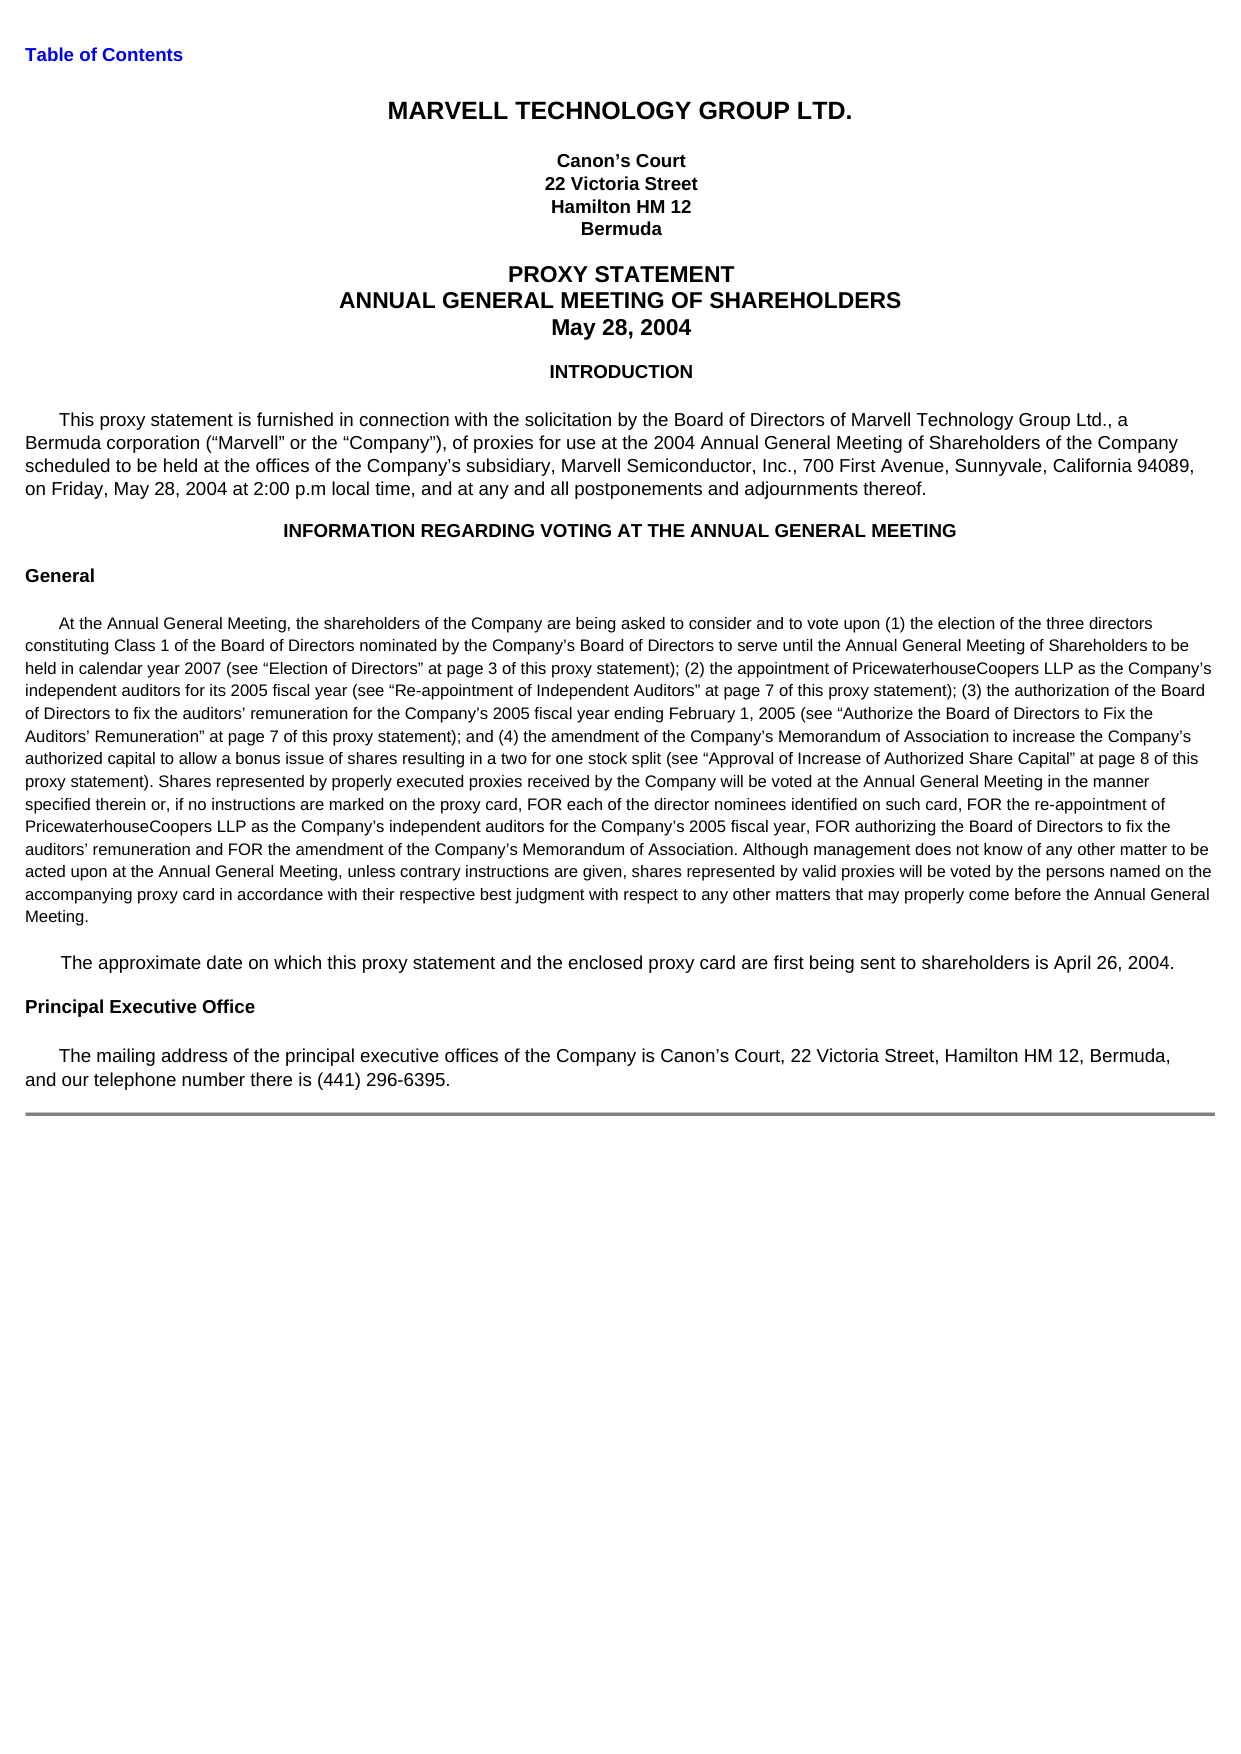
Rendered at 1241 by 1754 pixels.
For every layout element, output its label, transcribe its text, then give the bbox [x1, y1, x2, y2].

text 22 Victoria Street [25, 173, 1217, 195]
text INFORMATION REGARDING VOTING AT THE ANNUAL GENERAL MEETING [25, 520, 1215, 542]
text MARVELL TECHNOLOGY GROUP LTD. [25, 96, 1215, 125]
text ANNUAL GENERAL MEETING OF SHAREHOLDERS [25, 287, 1215, 314]
text PROXY STATEMENT [25, 261, 1217, 287]
text Table of Contents [25, 44, 1213, 65]
text INTRODUCTION [25, 360, 1217, 382]
text At the Annual General Meeting, the shareholders of the Company are being asked to consider and to vote upon (1) the election of the three directors constituting Class 1 of the Board of Directors nominated by the Company’s Board of Directors to serve until the Annual General Meeting of Shareholders to be held in calendar year 2007 (see “Election of Directors” at page 3 of this proxy statement); (2) the appointment of PricewaterhouseCoopers LLP as the Company’s independent auditors for its 2005 fiscal year (see “Re-appointment of Independent Auditors” at page 7 of this proxy statement); (3) the authorization of the Board of Directors to fix the auditors’ remuneration for the Company’s 2005 fiscal year ending February 1, 2005 (see “Authorize the Board of Directors to Fix the Auditors’ Remuneration” at page 7 of this proxy statement); and (4) the amendment of the Company’s Memorandum of Association to increase the Company’s authorized capital to allow a bonus issue of shares resulting in a two for one stock split (see “Approval of Increase of Authorized Share Capital” at page 8 of this proxy statement). Shares represented by properly executed proxies received by the Company will be voted at the Annual General Meeting in the manner specified therein or, if no instructions are marked on the proxy card, FOR each of the director nominees identified on such card, FOR the re-appointment of PricewaterhouseCoopers LLP as the Company’s independent auditors for the Company’s 2005 fiscal year, FOR authorizing the Board of Directors to fix the auditors’ remuneration and FOR the amendment of the Company’s Memorandum of Association. Although management does not know of any other matter to be acted upon at the Annual General Meeting, unless contrary instructions are given, shares represented by valid proxies will be voted by the persons named on the accompanying proxy card in accordance with their respective best judgment with respect to any other matters that may properly come before the Annual General Meeting. [25, 613, 1213, 926]
text The mailing address of the principal executive offices of the Company is Canon’s Court, 22 Victoria Street, Hamilton HM 12, Bermuda, and our telephone number there is (441) 296-6395. [25, 1044, 1192, 1090]
text General [25, 565, 1213, 587]
text Principal Executive Office [25, 996, 1213, 1018]
text Bermuda [25, 218, 1217, 240]
text The approximate date on which this proxy statement and the enclosed proxy card are first being sent to shareholders is April 26, 2004. [60, 952, 1213, 973]
picture [25, 1112, 1215, 1116]
text This proxy statement is furnished in connection with the solicitation by the Board of Directors of Marvell Technology Group Ltd., a Bermuda corporation (“Marvell” or the “Company”), of proxies for use at the 2004 Annual General Meeting of Shareholders of the Company scheduled to be held at the offices of the Company’s subsidiary, Marvell Semiconductor, Inc., 700 First Avenue, Sunnyvale, California 94089, on Friday, May 28, 2004 at 2:00 p.m local time, and at any and all postponements and adjournments thereof. [25, 409, 1203, 499]
text Canon’s Court [25, 149, 1217, 171]
text May 28, 2004 [25, 314, 1217, 340]
text Hamilton HM 12 [25, 196, 1217, 217]
